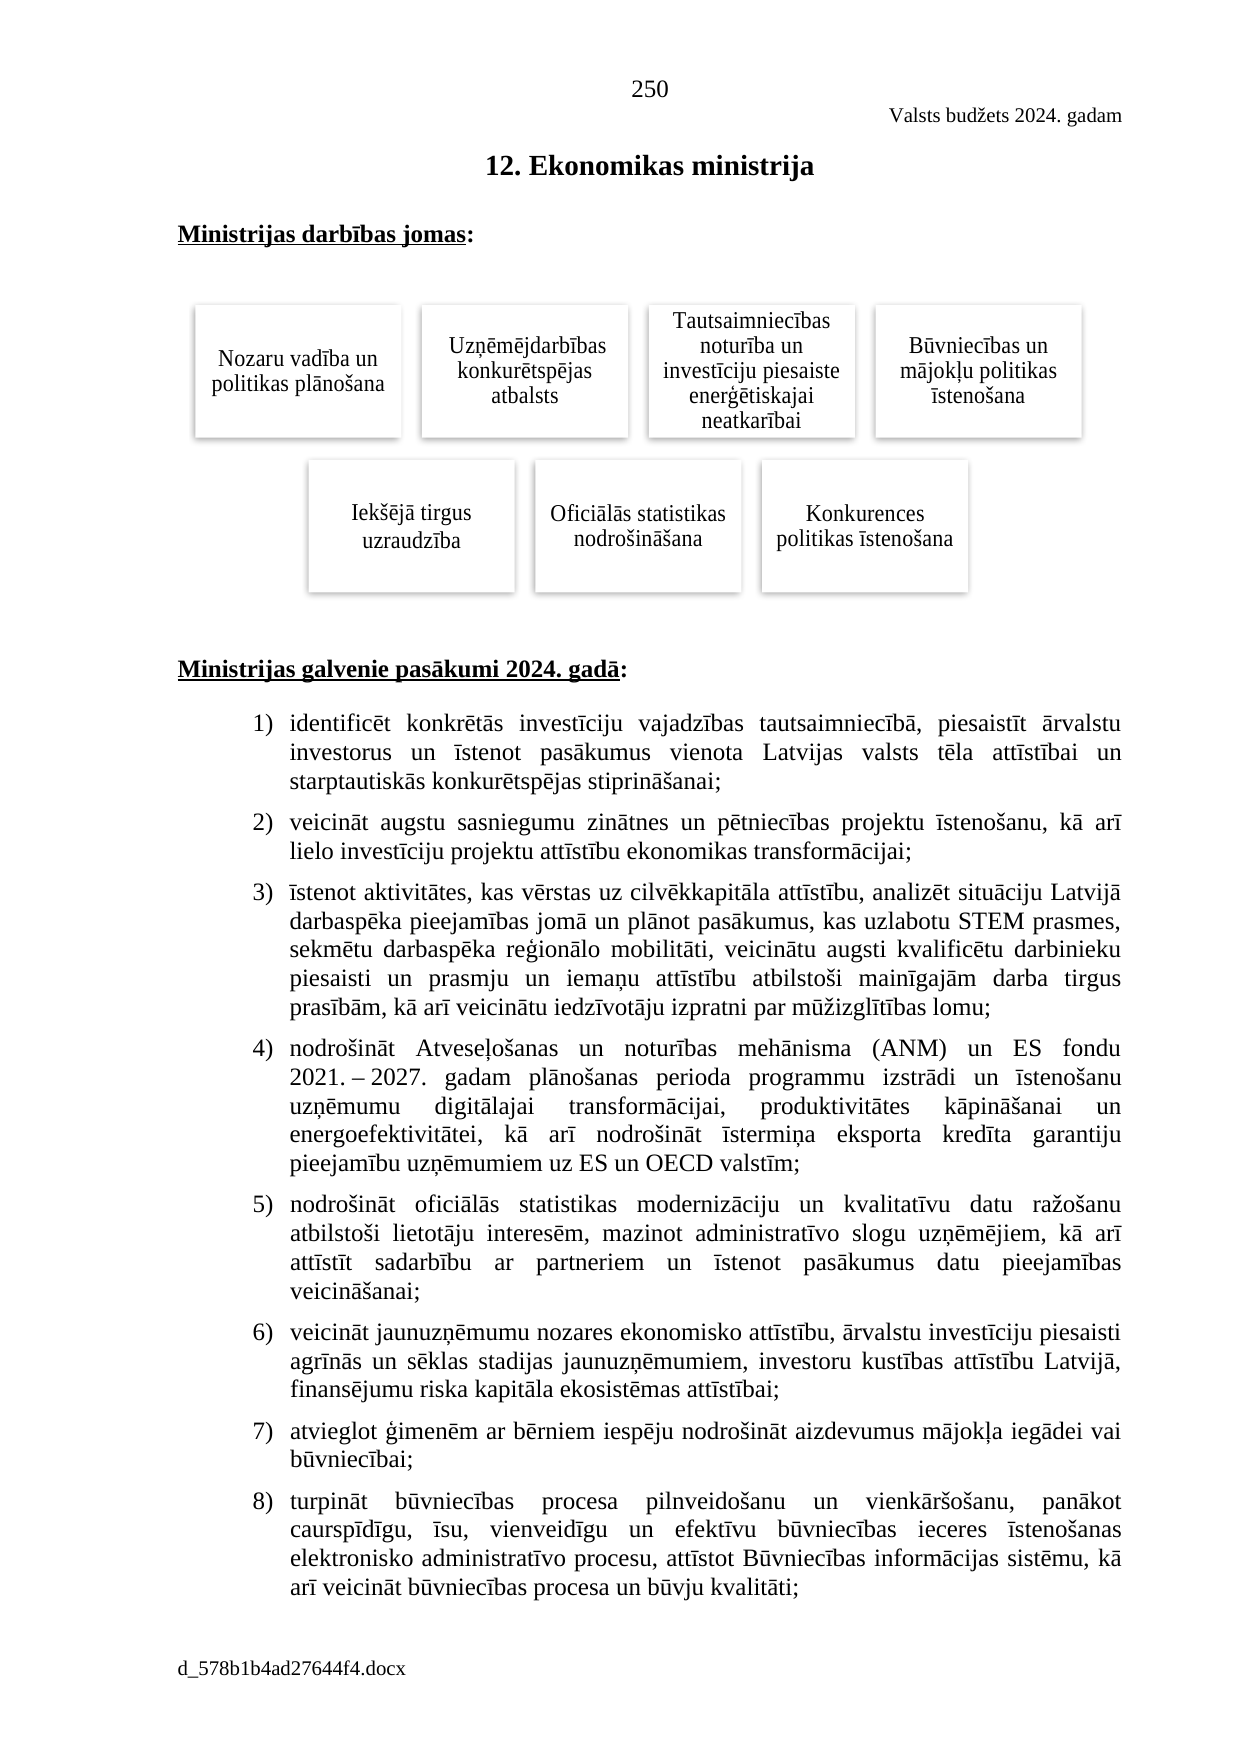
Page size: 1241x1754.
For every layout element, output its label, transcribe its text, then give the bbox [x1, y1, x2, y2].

text Ministrijas darbības jomas: [177, 219, 1122, 247]
list veicināt jaunuzņēmumu nozares ekonomisko attīstību, ārvalstu investīciju piesaisti agrīnās un sēklas stadijas jaunuzņēmumiem, investoru kustības attīstību Latvijā, finansējumu riska kapitāla ekosistēmas attīstībai; [252, 1317, 1122, 1403]
text Ministrijas galvenie pasākumi 2024. gadā: [177, 654, 1122, 683]
list atvieglot ģimenēm ar bērniem iespēju nodrošināt aizdevumus mājokļa iegādei vai būvniecībai; [252, 1416, 1122, 1473]
list nodrošināt Atveseļošanas un noturības mehānisma (ANM) un ES fondu 2021. – 2027. gadam plānošanas perioda programmu izstrādi un īstenošanu uzņēmumu digitālajai transformācijai, produktivitātes kāpināšanai un energoefektivitātei, kā arī nodrošināt īstermiņa eksporta kredīta garantiju pieejamību uzņēmumiem uz ES un OECD valstīm; [252, 1033, 1122, 1177]
list īstenot aktivitātes, kas vērstas uz cilvēkkapitāla attīstību, analizēt situāciju Latvijā darbaspēka pieejamības jomā un plānot pasākumus, kas uzlabotu STEM prasmes, sekmētu darbaspēka reģionālo mobilitāti, veicinātu augsti kvalificētu darbinieku piesaisti un prasmju un iemaņu attīstību atbilstoši mainīgajām darba tirgus prasībām, kā arī veicinātu iedzīvotāju izpratni par mūžizglītības lomu; [252, 877, 1122, 1021]
list veicināt augstu sasniegumu zinātnes un pētniecības projektu īstenošanu, kā arī lielo investīciju projektu attīstību ekonomikas transformācijai; [252, 807, 1122, 864]
list nodrošināt oficiālās statistikas modernizāciju un kvalitatīvu datu ražošanu atbilstoši lietotāju interesēm, mazinot administratīvo slogu uzņēmējiem, kā arī attīstīt sadarbību ar partneriem un īstenot pasākumus datu pieejamības veicināšanai; [252, 1189, 1122, 1304]
list identificēt konkrētās investīciju vajadzības tautsaimniecībā, piesaistīt ārvalstu investorus un īstenot pasākumus vienota Latvijas valsts tēla attīstībai un starptautiskās konkurētspējas stiprināšanai; [252, 708, 1122, 794]
text 12. Ekonomikas ministrija [177, 148, 1122, 181]
list turpināt būvniecības procesa pilnveidošanu un vienkāršošanu, panākot caurspīdīgu, īsu, vienveidīgu un efektīvu būvniecības ieceres īstenošanas elektronisko administratīvo procesu, attīstot Būvniecības informācijas sistēmu, kā arī veicināt būvniecības procesa un būvju kvalitāti; [252, 1486, 1122, 1601]
